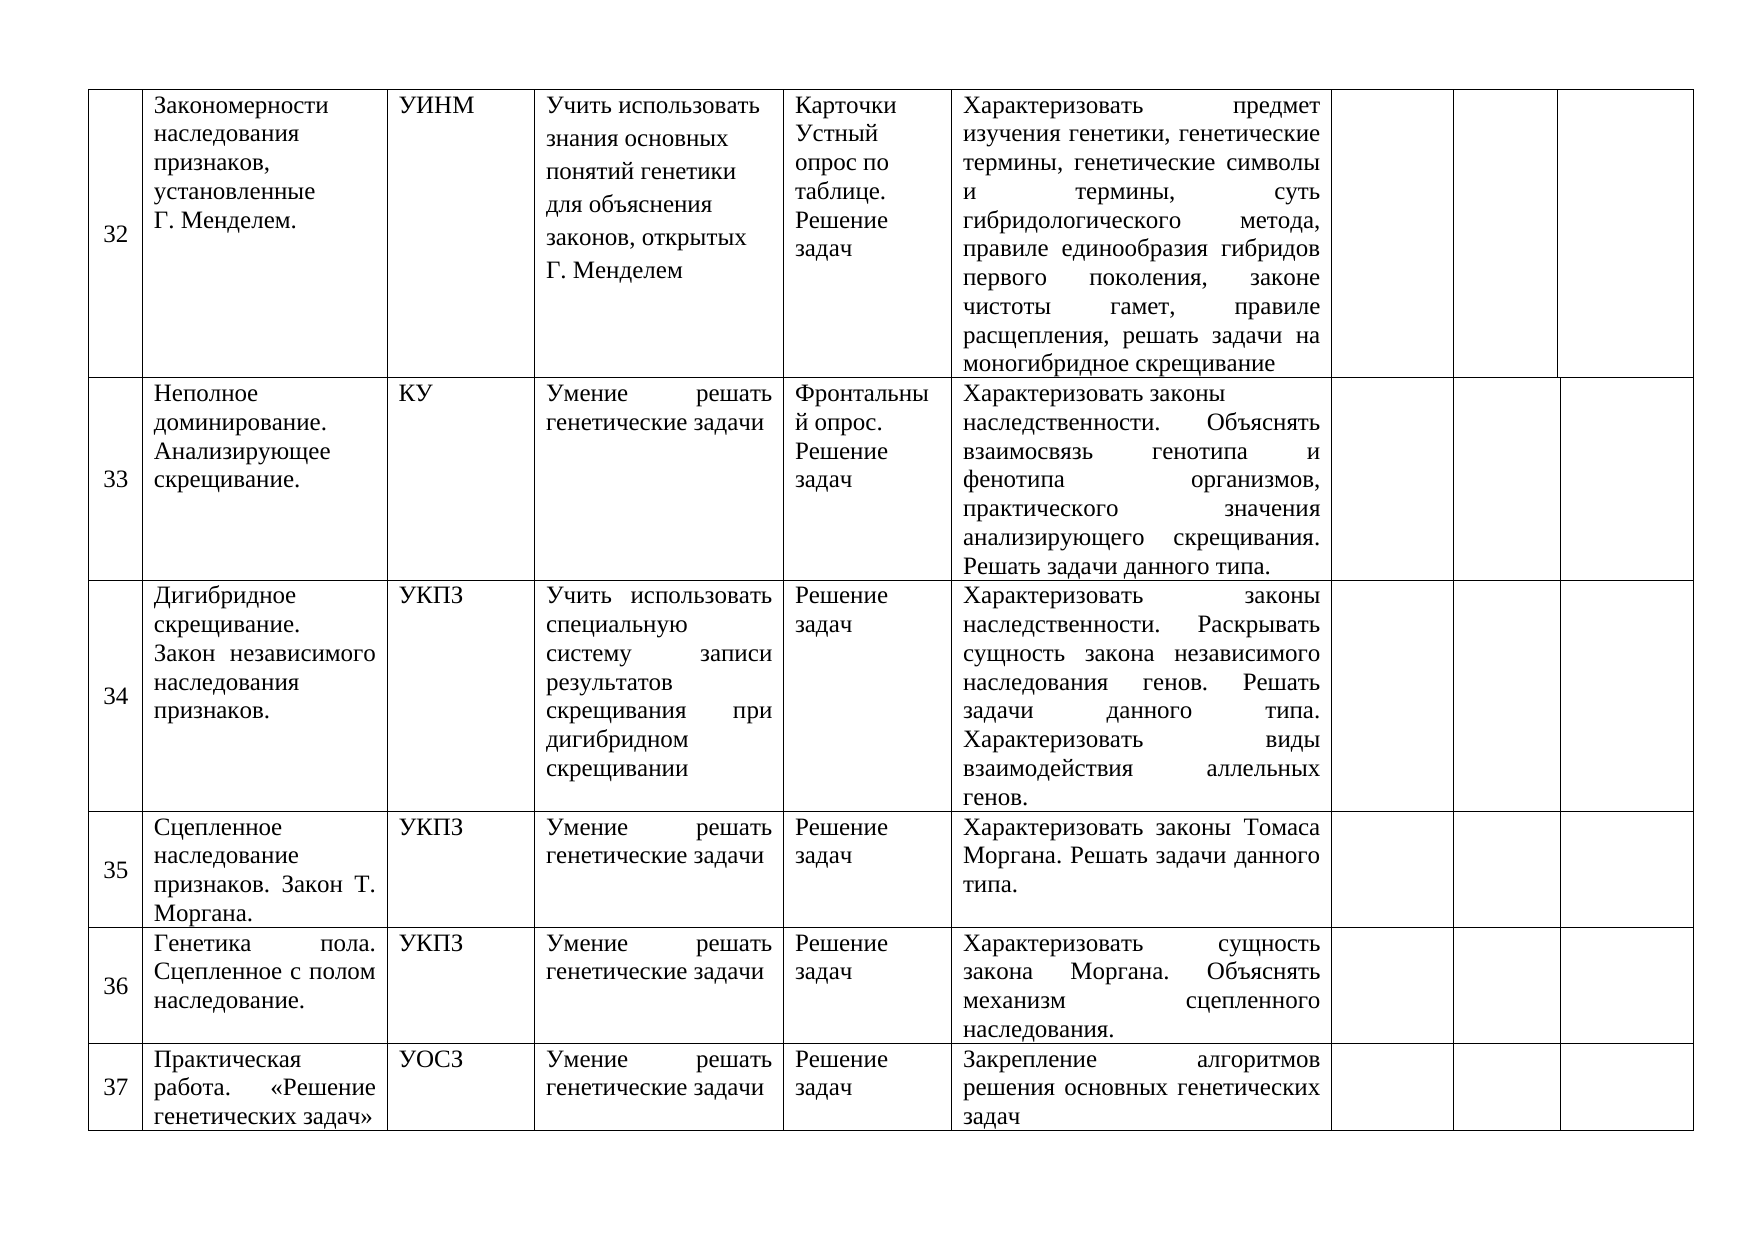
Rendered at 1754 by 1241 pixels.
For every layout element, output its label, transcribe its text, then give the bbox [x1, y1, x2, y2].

table_cell 36 [89, 928, 142, 1043]
table_cell Решение задач [784, 812, 951, 927]
table_cell 34 [89, 581, 142, 811]
table_cell Дигибридное скрещивание. Закон независимого наследования признаков. [143, 581, 387, 811]
table_cell Неполное доминирование. Анализирующее скрещивание. [143, 378, 387, 579]
table_cell Характеризовать законы наследственности. Объяснять взаимосвязь генотипа и фенотипа организмов, практического значения анализирующего скрещивания. Решать задачи данного типа. [952, 378, 1331, 579]
table_cell Умение решать генетические задачи [535, 1044, 783, 1130]
table_cell Закономерности наследования признаков, установленные Г. Менделем. [143, 90, 387, 377]
table_cell [1332, 812, 1453, 927]
table_cell Характеризовать сущность закона Моргана. Объяснять механизм сцепленного наследования. [952, 928, 1331, 1043]
table_cell Сцепленное наследование признаков. Закон Т. Моргана. [143, 812, 387, 927]
table_cell Характеризовать законы наследственности. Раскрывать сущность закона независимого наследования генов. Решать задачи данного типа. Характеризовать виды взаимодействия аллельных генов. [952, 581, 1331, 811]
table_cell [1332, 1044, 1453, 1130]
table_cell Решение задач [784, 928, 951, 1043]
table_cell 33 [89, 378, 142, 579]
table_cell 35 [89, 812, 142, 927]
table_cell УКПЗ [388, 581, 534, 811]
table_cell Учить использовать знания основных понятий генетики для объяснения законов, открытых Г. Менделем [535, 90, 783, 377]
table_cell УКПЗ [388, 812, 534, 927]
table_cell Решение задач [784, 581, 951, 811]
table_cell Практическая работа. «Решение генетических задач» [143, 1044, 387, 1130]
table_cell [1561, 812, 1693, 927]
table_cell Умение решать генетические задачи [535, 378, 783, 579]
table_cell [1454, 90, 1557, 377]
table_cell [1454, 1044, 1560, 1130]
table_cell Умение решать генетические задачи [535, 812, 783, 927]
table_cell [1332, 581, 1453, 811]
table_cell Фронтальный опрос. Решение задач [784, 378, 951, 579]
table_cell Характеризовать предмет изучения генетики, генетические термины, генетические символы и термины, суть гибридологического метода, правиле единообразия гибридов первого поколения, законе чистоты гамет, правиле расщепления, решать задачи на моногибридное скрещивание [952, 90, 1331, 377]
table_cell Карточки Устный опрос по таблице. Решение задач [784, 90, 951, 377]
table_cell [1561, 378, 1693, 579]
table_cell [1332, 378, 1453, 579]
table_cell [1332, 90, 1453, 377]
table_cell Учить использовать специальную систему записи результатов скрещивания при дигибридном скрещивании [535, 581, 783, 811]
table_cell [1561, 581, 1693, 811]
table_cell [1454, 581, 1560, 811]
table_cell КУ [388, 378, 534, 579]
table_cell Решение задач [784, 1044, 951, 1130]
table_cell Характеризовать законы Томаса Моргана. Решать задачи данного типа. [952, 812, 1331, 927]
table_cell 37 [89, 1044, 142, 1130]
table_cell УОСЗ [388, 1044, 534, 1130]
table_cell [1454, 928, 1560, 1043]
table_cell УИНМ [388, 90, 534, 377]
table_cell Закрепление алгоритмов решения основных генетических задач [952, 1044, 1331, 1130]
table_cell Умение решать генетические задачи [535, 928, 783, 1043]
table_cell [1332, 928, 1453, 1043]
table_cell [1454, 812, 1560, 927]
table_cell 32 [89, 90, 142, 377]
table_cell [1558, 90, 1693, 377]
table_cell [1561, 1044, 1693, 1130]
table_cell УКПЗ [388, 928, 534, 1043]
table_cell [1561, 928, 1693, 1043]
table_cell Генетика пола. Сцепленное с полом наследование. [143, 928, 387, 1043]
table_cell [1454, 378, 1560, 579]
